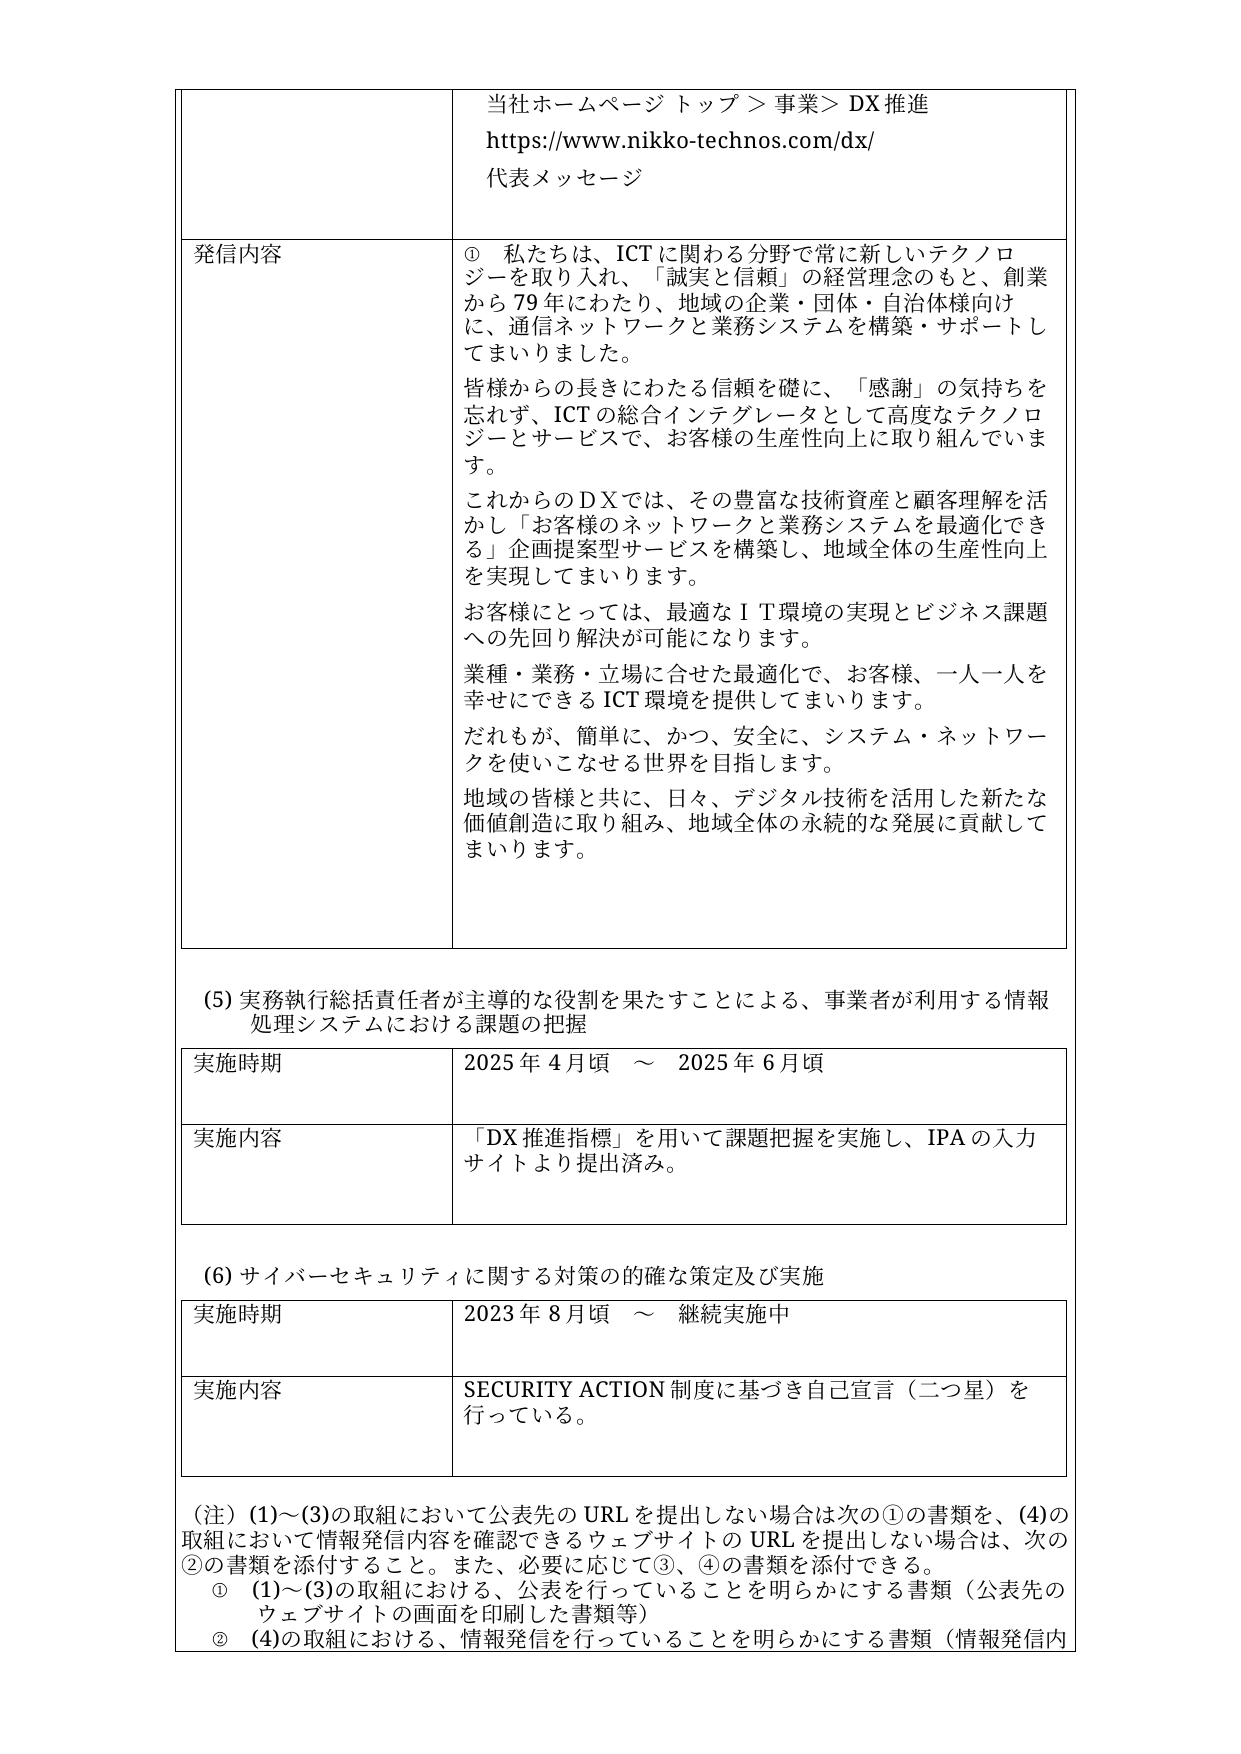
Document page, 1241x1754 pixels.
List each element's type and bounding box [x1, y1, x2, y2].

table_cell [176, 90, 1075, 1651]
